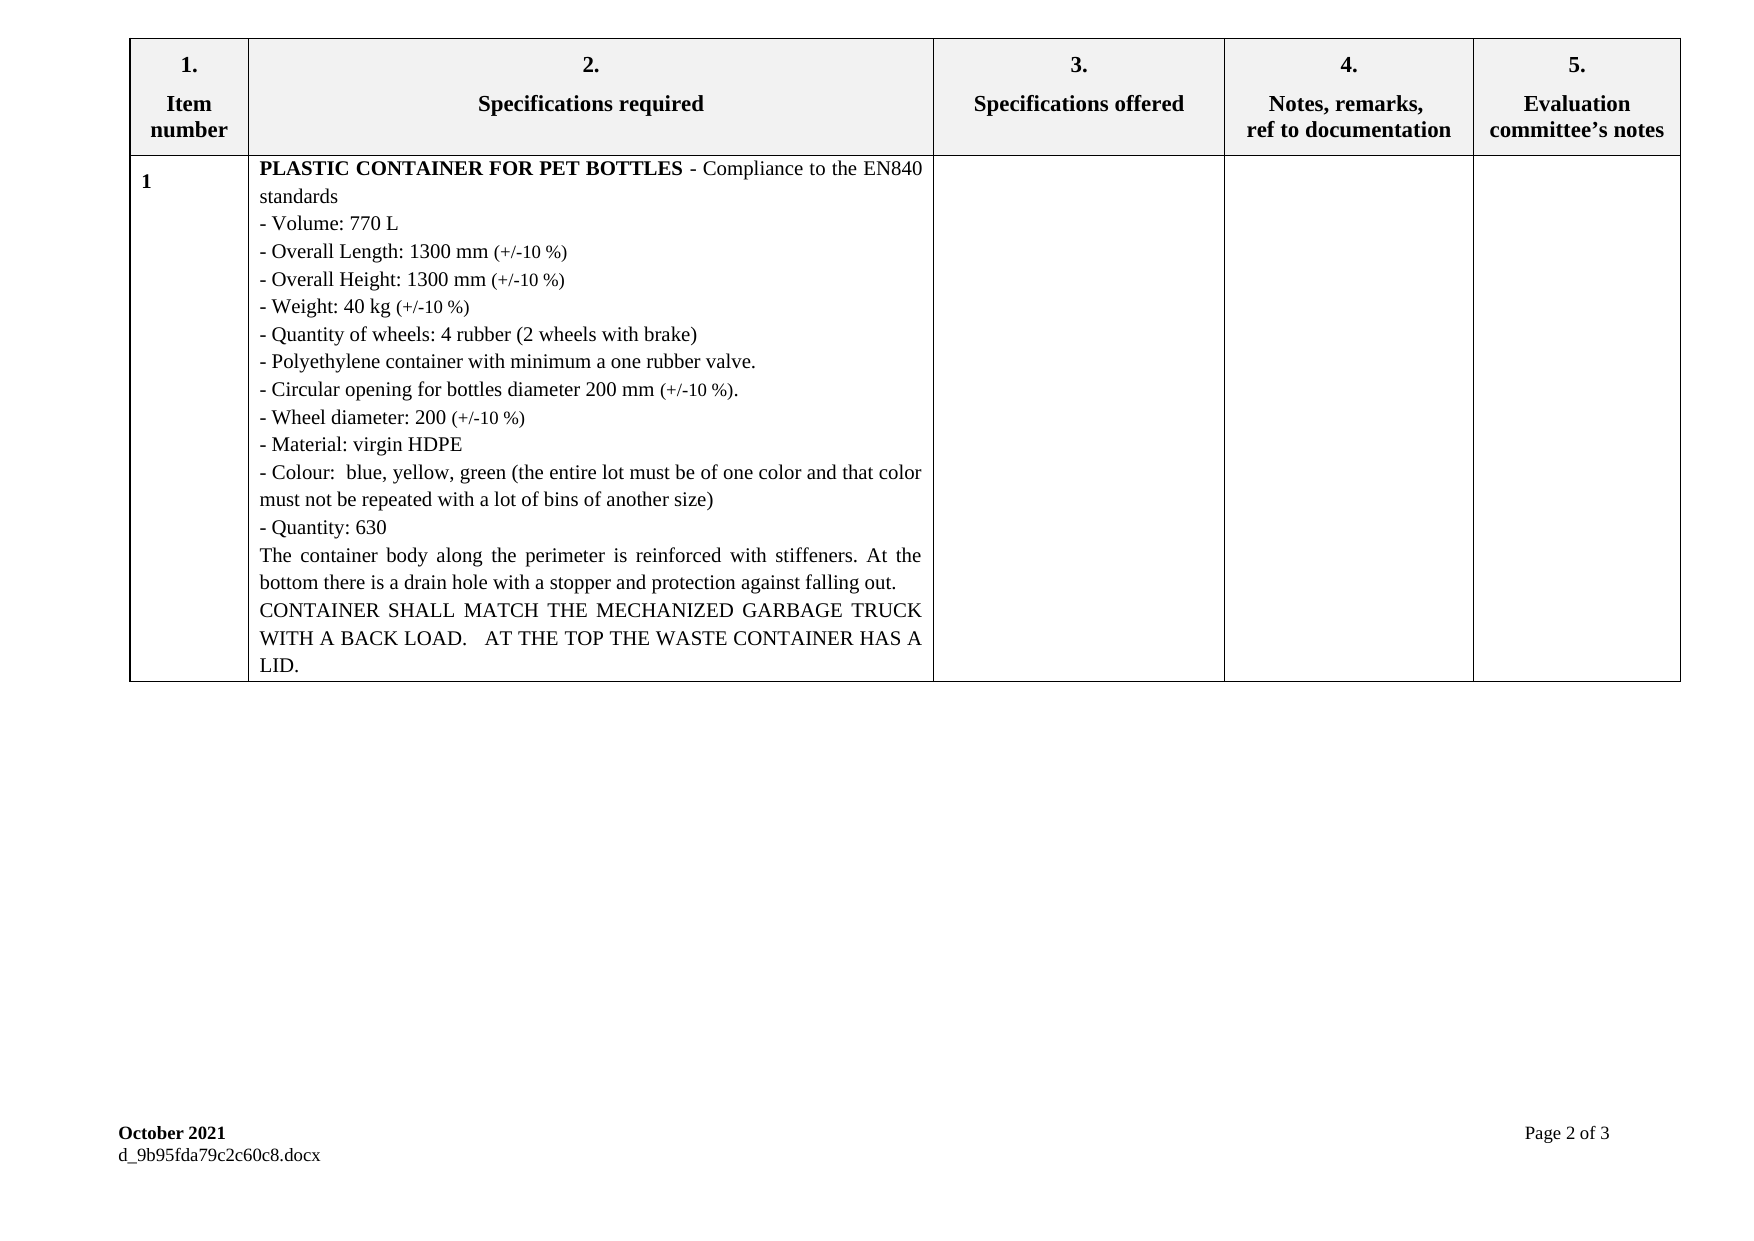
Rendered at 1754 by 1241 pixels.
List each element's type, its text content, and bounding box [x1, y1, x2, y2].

table_cell [1474, 156, 1680, 681]
table_cell [1225, 156, 1473, 681]
table_cell [934, 156, 1224, 681]
table_cell 1 [131, 156, 248, 681]
table_header 3. Specifications offered [934, 39, 1224, 155]
table_header 2. Specifications required [249, 39, 933, 155]
table_cell plastic Container FOR PET Bottles - Compliance to the EN840 standards - Volume: 770 L - Overall Length: 1300 mm (+/-10 %) - Overall Height: 1300 mm (+/-10 %) - Weight: 40 kg (+/-10 %) - Quantity of wheels: 4 rubber (2 wheels with brake) - Polyethylene container with minimum a one rubber valve. - Circular opening for bottles diameter 200 mm (+/-10 %). - Wheel diameter: 200 (+/-10 %) - Material: virgin HDPE - Colour: blue, yellow, green (the entire lot must be of one color and that color must not be repeated with a lot of bins of another size) - Quantity: 630 The container body along the perimeter is reinforced with stiffeners. At the bottom there is a drain hole with a stopper and protection against falling out. Container shall match the mechanized garbage truck with a back load. At the top the Waste Container has a lid. [249, 156, 933, 681]
table_header 4. Notes, remarks, ref to documentation [1225, 39, 1473, 155]
table_header 1. Item number [131, 39, 248, 155]
table_header 5. Evaluation committee’s notes [1474, 39, 1680, 155]
